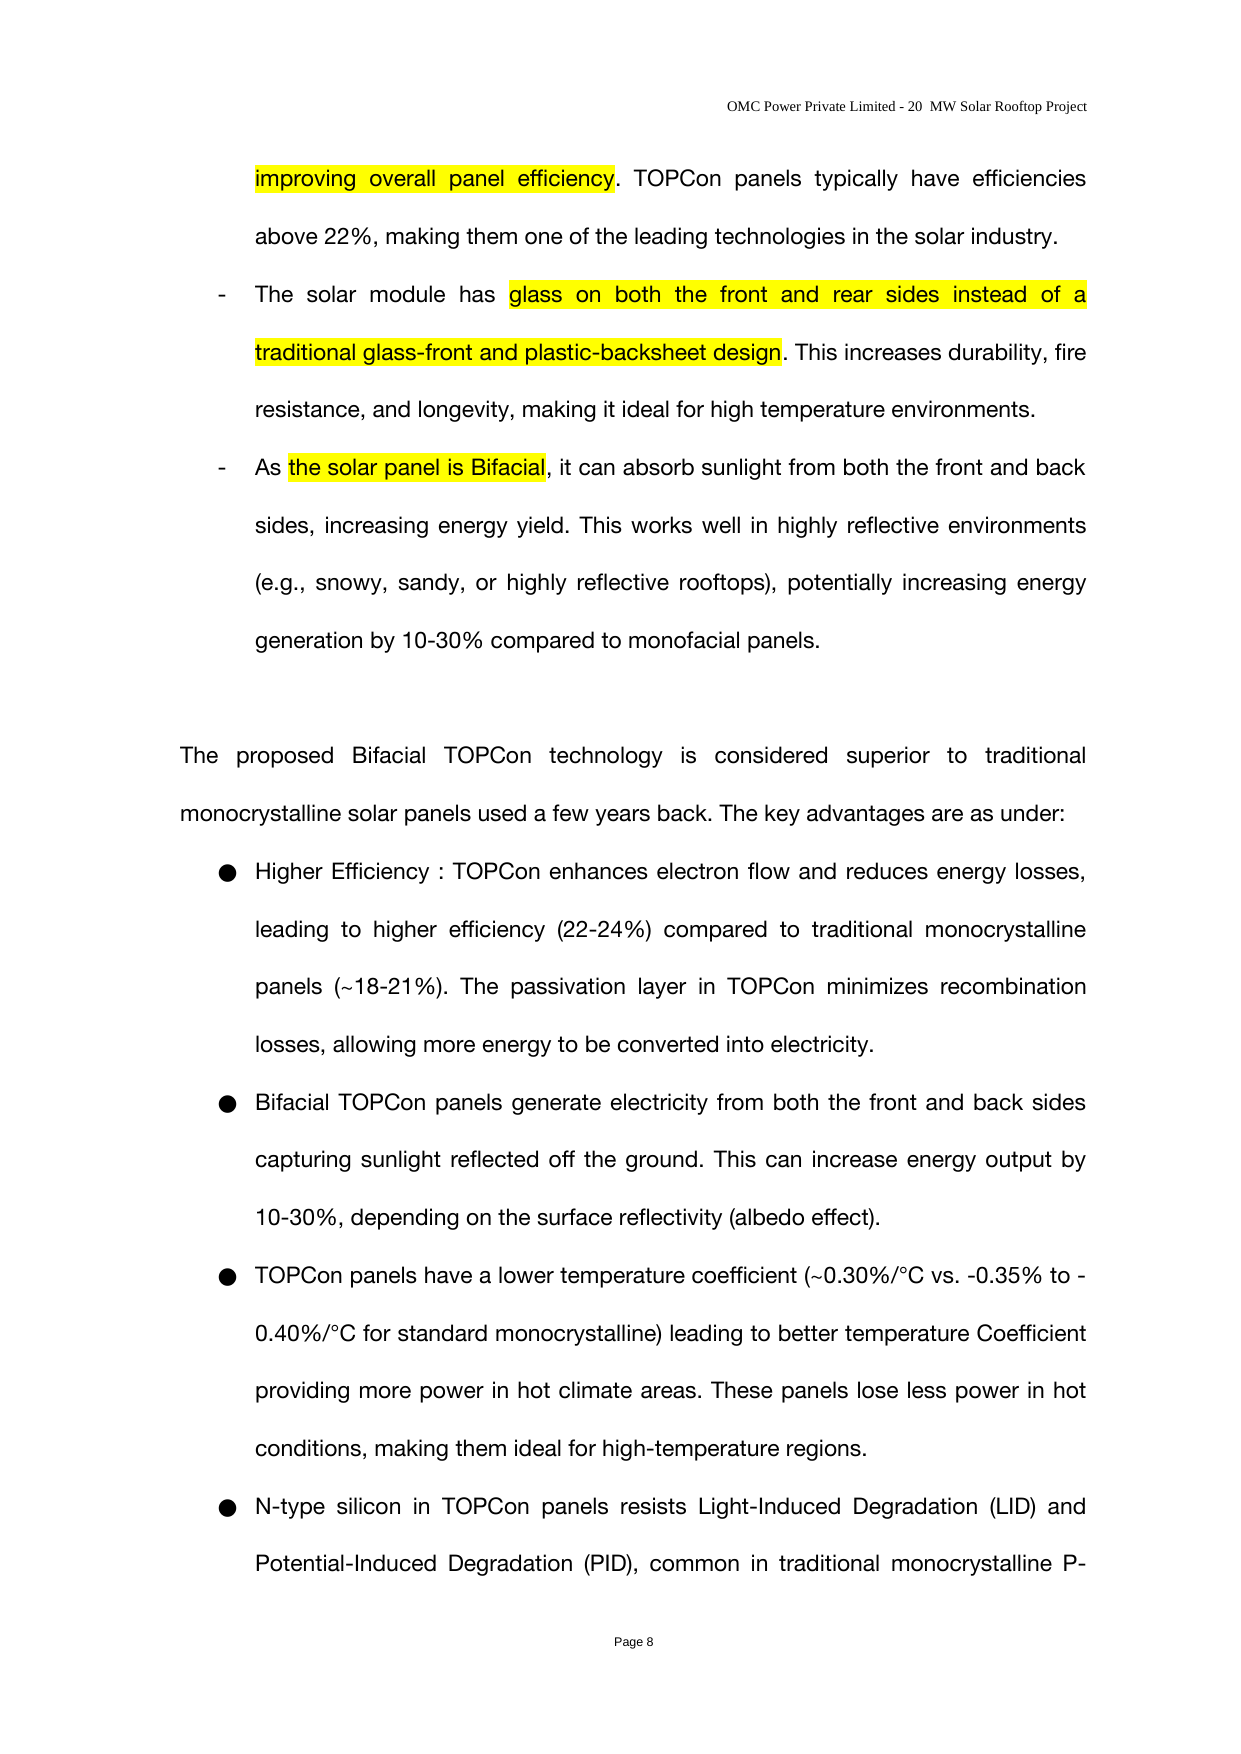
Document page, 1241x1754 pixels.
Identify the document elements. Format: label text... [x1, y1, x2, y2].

list As the solar panel is Bifacial, it can absorb sunlight from both the front and back sides, increasing energy yield. This works well in highly reflective environments (e.g., snowy, sandy, or highly reflective rooftops), potentially increasing energy generation by 10-30% compared to monofacial panels. [217, 453, 1087, 655]
list TOPCon panels have a lower temperature coefficient (~0.30%/°C vs. -0.35% to -0.40%/°C for standard monocrystalline) leading to better temperature Coefficient providing more power in hot climate areas. These panels lose less power in hot conditions, making them ideal for high-temperature regions. [217, 1261, 1087, 1463]
list Higher Efficiency : TOPCon enhances electron flow and reduces energy losses, leading to higher efficiency (22-24%) compared to traditional monocrystalline panels (~18-21%). The passivation layer in TOPCon minimizes recombination losses, allowing more energy to be converted into electricity. [217, 857, 1087, 1059]
list Bifacial TOPCon panels generate electricity from both the front and back sides capturing sunlight reflected off the ground. This can increase energy output by 10-30%, depending on the surface reflectivity (albedo effect). [217, 1088, 1087, 1232]
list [217, 164, 1087, 251]
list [217, 1492, 1087, 1578]
text The proposed Bifacial TOPCon technology is considered superior to traditional monocrystalline solar panels used a few years back. The key advantages are as under: [180, 742, 1087, 828]
list The solar module has glass on both the front and rear sides instead of a traditional glass-front and plastic-backsheet design. This increases durability, fire resistance, and longevity, making it ideal for high temperature environments. [217, 280, 1087, 424]
